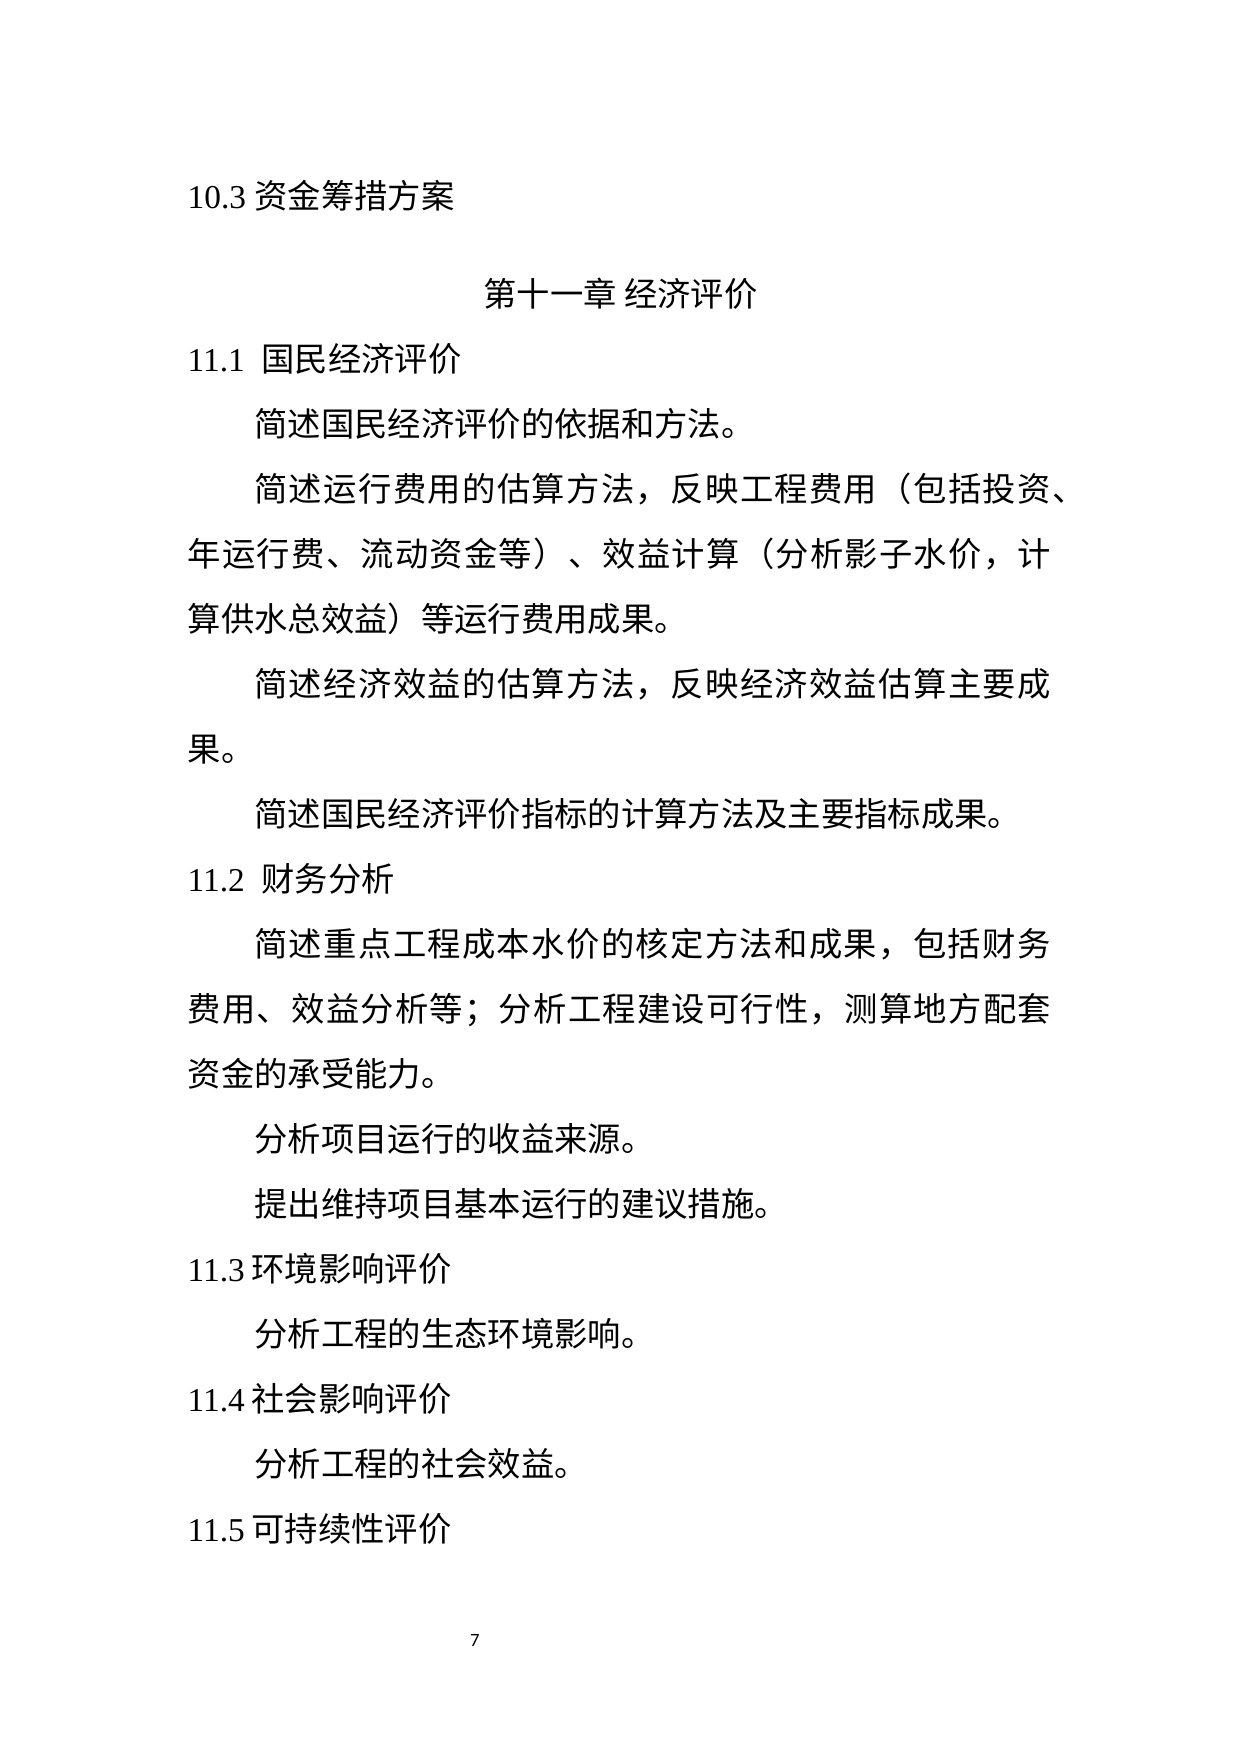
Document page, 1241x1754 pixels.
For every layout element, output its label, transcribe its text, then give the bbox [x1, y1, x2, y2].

text 分析工程的生态环境影响。 [187, 1299, 1053, 1364]
text 11.1 国民经济评价 [187, 324, 1053, 389]
text 11.4社会影响评价 [187, 1364, 1053, 1429]
text 分析项目运行的收益来源。 [187, 1104, 1053, 1169]
text 11.5可持续性评价 [187, 1494, 1053, 1559]
text 第十一章 经济评价 [187, 259, 1053, 324]
text 简述重点工程成本水价的核定方法和成果，包括财务费用、效益分析等；分析工程建设可行性，测算地方配套资金的承受能力。 [187, 909, 1053, 1104]
text 10.3 资金筹措方案 [187, 162, 1053, 227]
text 简述运行费用的估算方法，反映工程费用（包括投资、年运行费、流动资金等）、效益计算（分析影子水价，计算供水总效益）等运行费用成果。 [187, 454, 1053, 649]
text 11.3环境影响评价 [187, 1234, 1053, 1299]
text 11.2 财务分析 [187, 844, 1053, 909]
text 简述经济效益的估算方法，反映经济效益估算主要成果。 [187, 649, 1053, 779]
text 简述国民经济评价的依据和方法。 [187, 389, 1053, 454]
text 简述国民经济评价指标的计算方法及主要指标成果。 [187, 779, 1053, 844]
text 提出维持项目基本运行的建议措施。 [187, 1169, 1053, 1234]
text 分析工程的社会效益。 [187, 1429, 1053, 1494]
